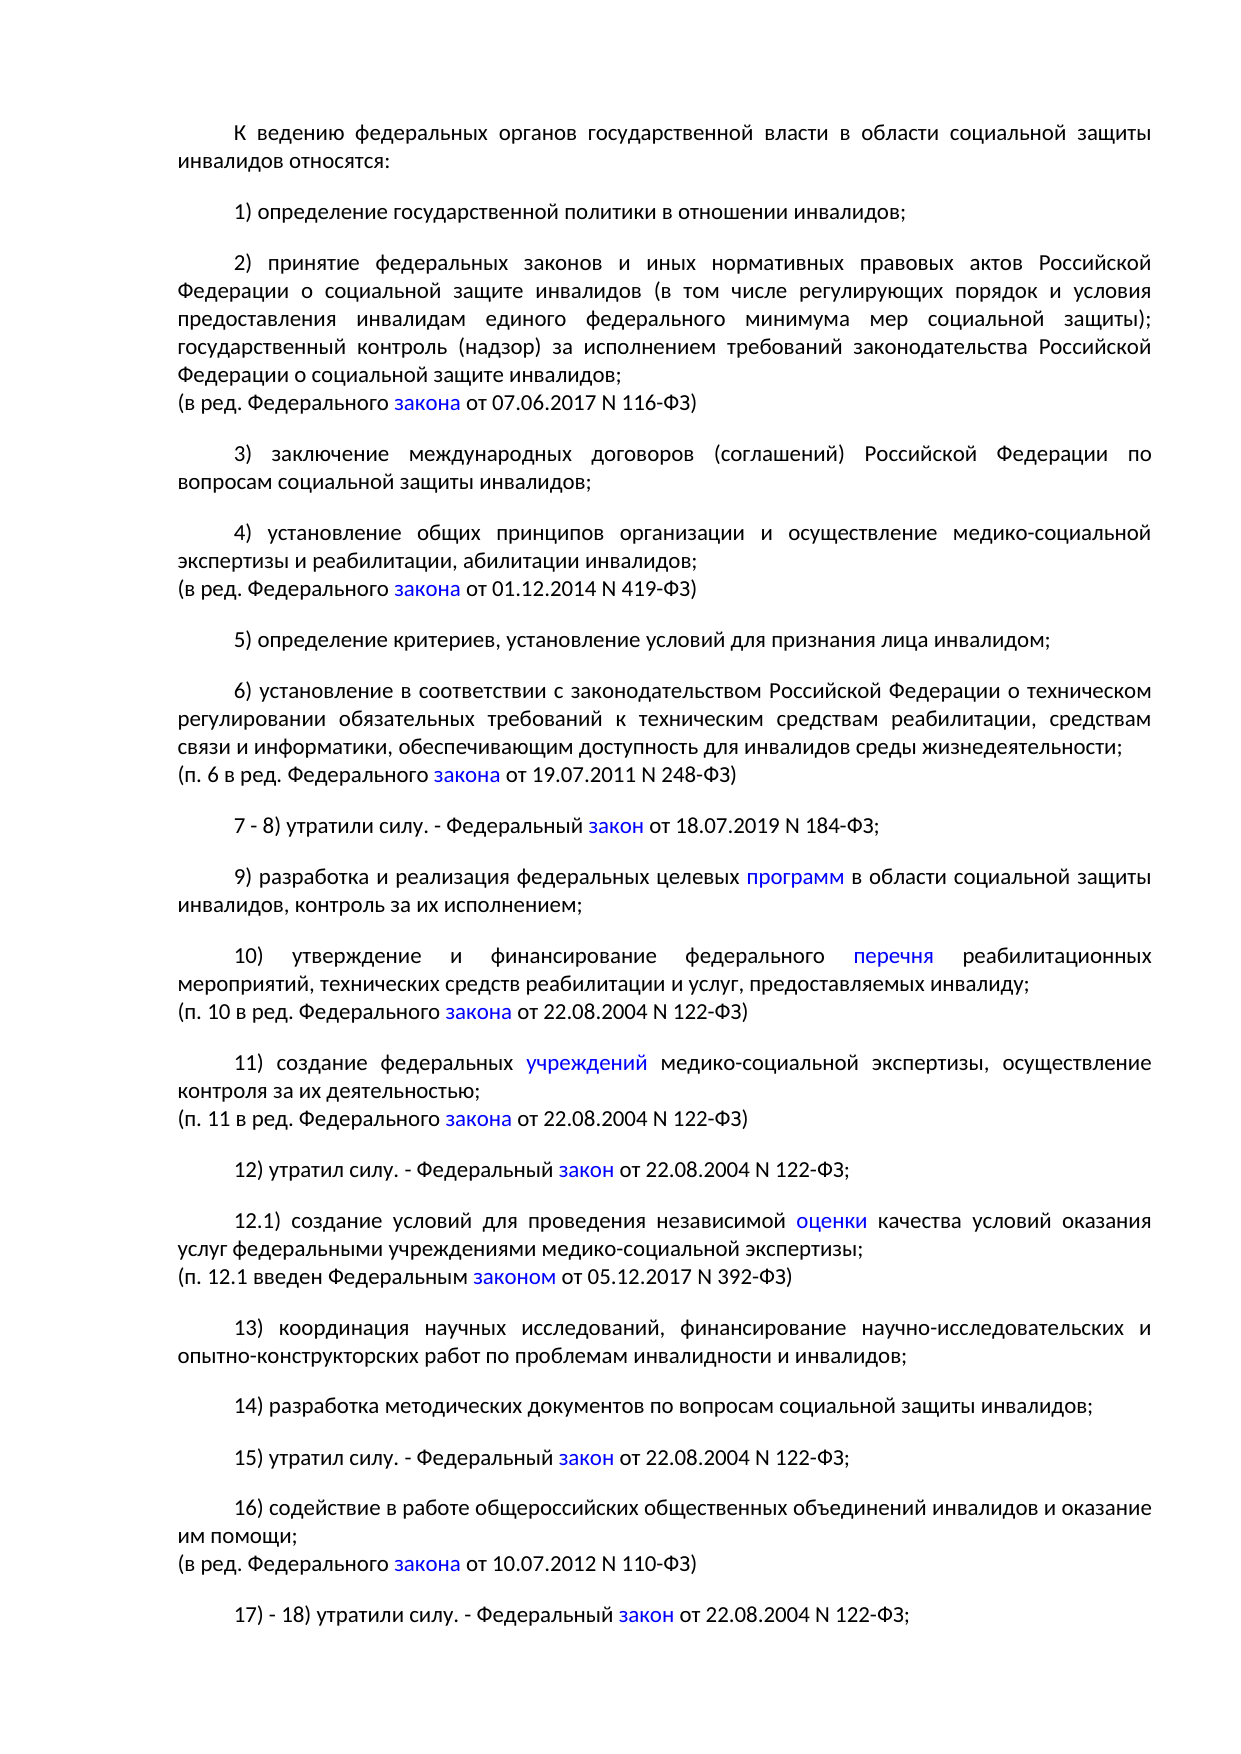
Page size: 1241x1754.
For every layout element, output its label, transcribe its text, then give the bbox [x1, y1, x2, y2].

text (п. 10 в ред. Федерального закона от 22.08.2004 N 122-ФЗ) [177, 997, 1152, 1025]
text К ведению федеральных органов государственной власти в области социальной защиты инвалидов относятся: [177, 118, 1152, 174]
text 1) определение государственной политики в отношении инвалидов; [177, 197, 1152, 225]
text 7 - 8) утратили силу. - Федеральный закон от 18.07.2019 N 184-ФЗ; [177, 811, 1152, 839]
text 17) - 18) утратили силу. - Федеральный закон от 22.08.2004 N 122-ФЗ; [177, 1601, 1152, 1628]
text 5) определение критериев, установление условий для признания лица инвалидом; [177, 625, 1152, 653]
text (в ред. Федерального закона от 10.07.2012 N 110-ФЗ) [177, 1549, 1152, 1578]
text 6) установление в соответствии с законодательством Российской Федерации о техническом регулировании обязательных требований к техническим средствам реабилитации, средствам связи и информатики, обеспечивающим доступность для инвалидов среды жизнедеятельности; [177, 676, 1152, 760]
text 12) утратил силу. - Федеральный закон от 22.08.2004 N 122-ФЗ; [177, 1155, 1152, 1183]
text 3) заключение международных договоров (соглашений) Российской Федерации по вопросам социальной защиты инвалидов; [177, 439, 1152, 495]
text 12.1) создание условий для проведения независимой оценки качества условий оказания услуг федеральными учреждениями медико-социальной экспертизы; [177, 1206, 1152, 1262]
text 10) утверждение и финансирование федерального перечня реабилитационных мероприятий, технических средств реабилитации и услуг, предоставляемых инвалиду; [177, 941, 1152, 997]
text (п. 11 в ред. Федерального закона от 22.08.2004 N 122-ФЗ) [177, 1104, 1152, 1132]
text 14) разработка методических документов по вопросам социальной защиты инвалидов; [177, 1392, 1152, 1420]
text 13) координация научных исследований, финансирование научно-исследовательских и опытно-конструкторских работ по проблемам инвалидности и инвалидов; [177, 1313, 1152, 1369]
text (п. 6 в ред. Федерального закона от 19.07.2011 N 248-ФЗ) [177, 760, 1152, 788]
text 16) содействие в работе общероссийских общественных объединений инвалидов и оказание им помощи; [177, 1493, 1152, 1549]
text 11) создание федеральных учреждений медико-социальной экспертизы, осуществление контроля за их деятельностью; [177, 1048, 1152, 1104]
text (в ред. Федерального закона от 07.06.2017 N 116-ФЗ) [177, 388, 1152, 416]
text (п. 12.1 введен Федеральным законом от 05.12.2017 N 392-ФЗ) [177, 1262, 1152, 1290]
text 4) установление общих принципов организации и осуществление медико-социальной экспертизы и реабилитации, абилитации инвалидов; [177, 518, 1152, 574]
text (в ред. Федерального закона от 01.12.2014 N 419-ФЗ) [177, 574, 1152, 602]
text 9) разработка и реализация федеральных целевых программ в области социальной защиты инвалидов, контроль за их исполнением; [177, 862, 1152, 918]
text 15) утратил силу. - Федеральный закон от 22.08.2004 N 122-ФЗ; [177, 1443, 1152, 1471]
text 2) принятие федеральных законов и иных нормативных правовых актов Российской Федерации о социальной защите инвалидов (в том числе регулирующих порядок и условия предоставления инвалидам единого федерального минимума мер социальной защиты); государственный контроль (надзор) за исполнением требований законодательства Российской Федерации о социальной защите инвалидов; [177, 248, 1152, 388]
